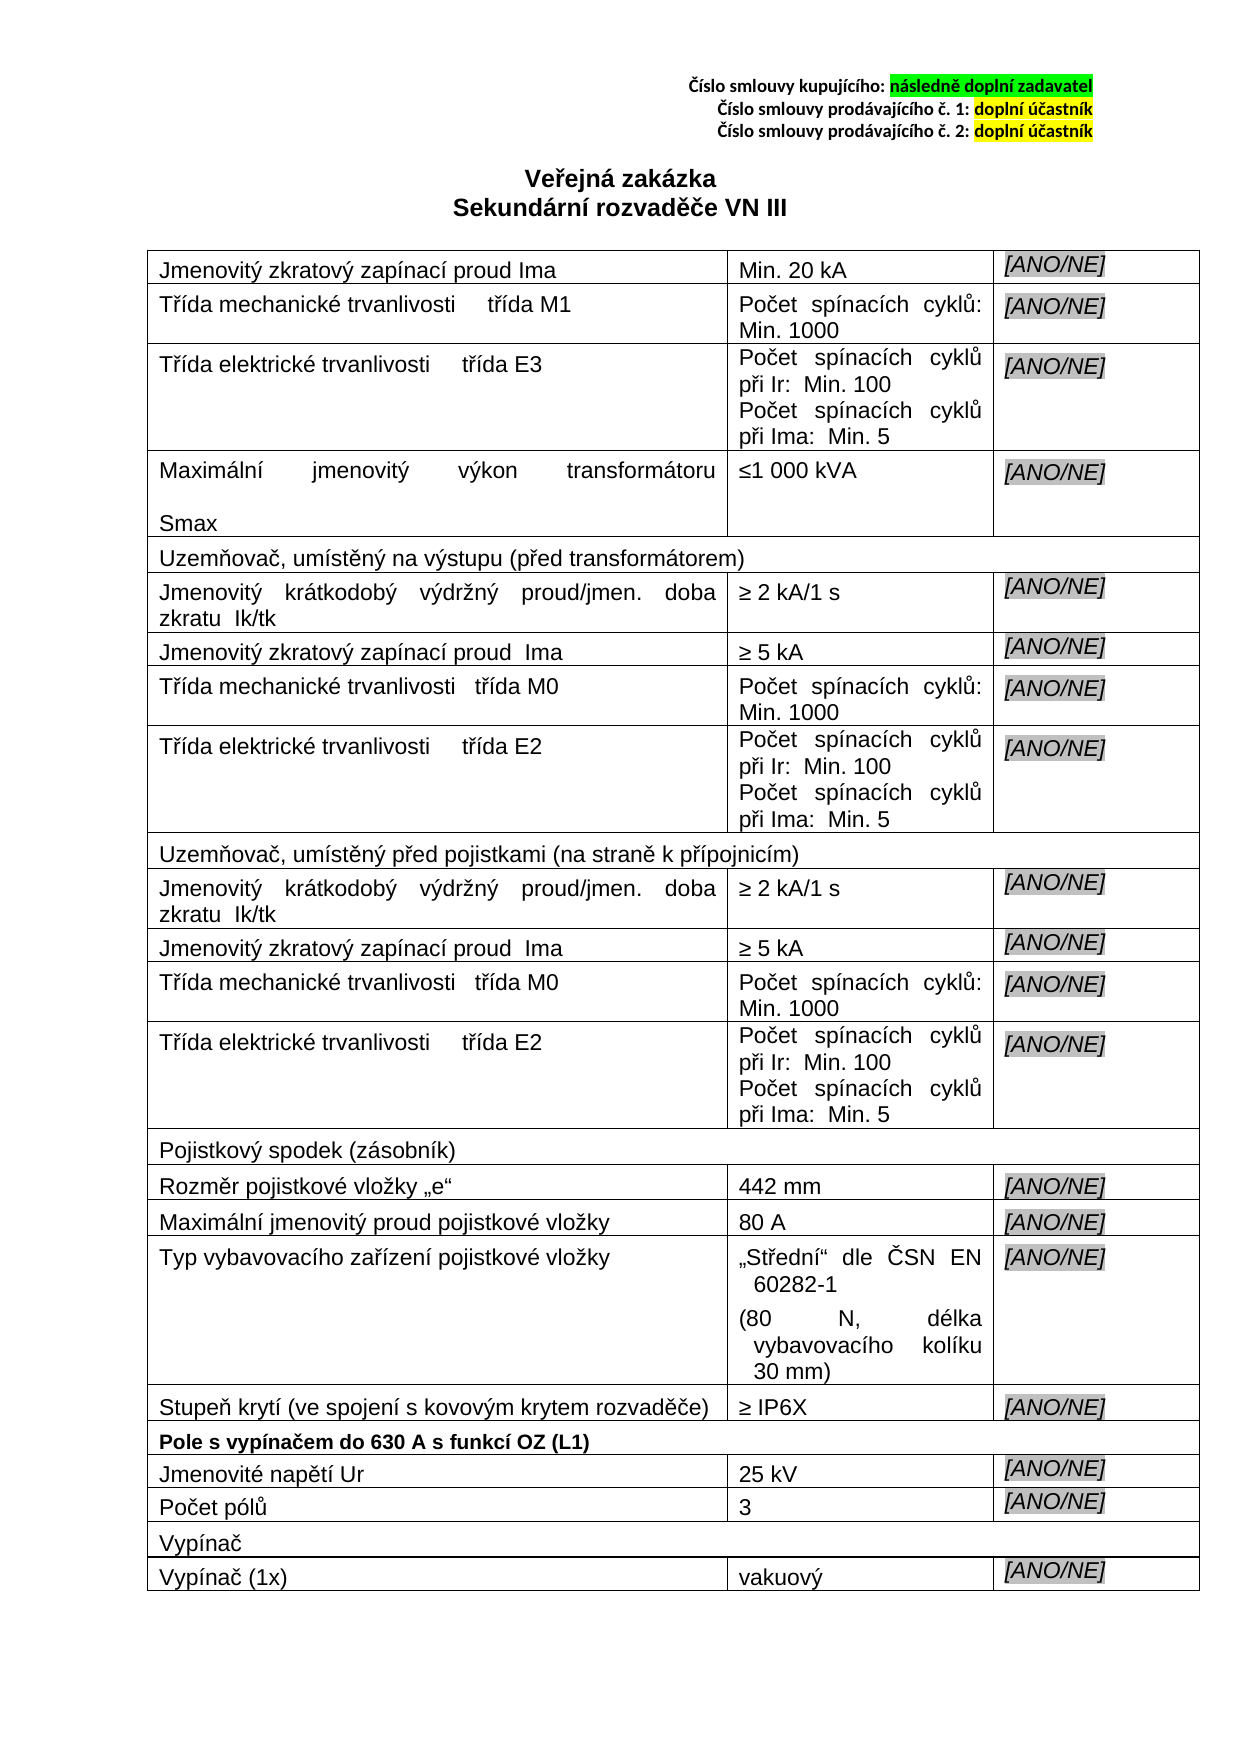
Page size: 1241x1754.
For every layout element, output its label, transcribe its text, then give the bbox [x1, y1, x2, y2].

table_cell Počet pólů [148, 1488, 727, 1521]
table_cell 25 kV [728, 1455, 993, 1487]
table_cell [ANO/NE] [994, 344, 1199, 450]
table_cell [ANO/NE] [994, 1022, 1199, 1128]
table_cell Uzemňovač, umístěný na výstupu (před transformátorem) [148, 537, 1199, 572]
table_cell Jmenovitý zkratový zapínací proud Ima [148, 929, 727, 961]
table_cell [ANO/NE] [994, 451, 1199, 536]
table_cell Počet spínacích cyklů: Min. 1000 [728, 666, 993, 725]
table_cell Pojistkový spodek (zásobník) [148, 1129, 1199, 1163]
table_cell [ANO/NE] [994, 929, 1199, 961]
table_cell ≥ IP6X [728, 1385, 993, 1420]
table_cell [ANO/NE] [994, 573, 1199, 632]
table_cell [ANO/NE] [994, 1488, 1199, 1521]
table_cell Jmenovitý zkratový zapínací proud Ima [148, 251, 727, 283]
table_cell Vypínač [148, 1522, 1199, 1556]
table_cell Třída elektrické trvanlivosti třída E3 [148, 344, 727, 450]
table_cell [ANO/NE] [994, 1385, 1199, 1420]
table_cell Počet spínacích cyklů: Min. 1000 [728, 962, 993, 1021]
table_cell Stupeň krytí (ve spojení s kovovým krytem rozvaděče) [148, 1385, 727, 1420]
table_cell [ANO/NE] [994, 1558, 1199, 1590]
table_cell Třída elektrické trvanlivosti třída E2 [148, 726, 727, 832]
table_cell [ANO/NE] [994, 633, 1199, 665]
table_cell ≥ 2 kA/1 s [728, 573, 993, 632]
table_cell [ANO/NE] [994, 666, 1199, 725]
table_cell ≥ 5 kA [728, 929, 993, 961]
table_cell Rozměr pojistkové vložky „e“ [148, 1165, 727, 1199]
table_cell „Střední“ dle ČSN EN 60282-1 (80 N, délka vybavovacího kolíku 30 mm) [728, 1236, 993, 1384]
table_cell Pole s vypínačem do 630 A s funkcí OZ (L1) [148, 1421, 1199, 1453]
table_cell Maximální jmenovitý proud pojistkové vložky [148, 1200, 727, 1235]
table_cell Jmenovitý krátkodobý výdržný proud/jmen. doba zkratu Ik/tk [148, 869, 727, 928]
table_cell Počet spínacích cyklů: Min. 1000 [728, 284, 993, 343]
table_cell Typ vybavovacího zařízení pojistkové vložky [148, 1236, 727, 1384]
table_cell [ANO/NE] [994, 284, 1199, 343]
table_cell [ANO/NE] [994, 1165, 1199, 1199]
table_cell Jmenovitý krátkodobý výdržný proud/jmen. doba zkratu Ik/tk [148, 573, 727, 632]
table_cell Jmenovité napětí Ur [148, 1455, 727, 1487]
table_cell 3 [728, 1488, 993, 1521]
table_cell Třída mechanické trvanlivosti třída M1 [148, 284, 727, 343]
table_cell Třída mechanické trvanlivosti třída M0 [148, 666, 727, 725]
table_cell [ANO/NE] [994, 1455, 1199, 1487]
table_cell [ANO/NE] [994, 1236, 1199, 1384]
table_cell ≤1 000 kVA [728, 451, 993, 536]
table_cell Uzemňovač, umístěný před pojistkami (na straně k přípojnicím) [148, 833, 1199, 868]
table_cell [ANO/NE] [994, 726, 1199, 832]
table_cell vakuový [728, 1558, 993, 1590]
table_cell [ANO/NE] [994, 251, 1199, 283]
table_cell [ANO/NE] [994, 962, 1199, 1021]
table_cell Počet spínacích cyklů při Ir: Min. 100 Počet spínacích cyklů při Ima: Min. 5 [728, 726, 993, 832]
table_cell [ANO/NE] [994, 1200, 1199, 1235]
table_cell Třída elektrické trvanlivosti třída E2 [148, 1022, 727, 1128]
table_cell 442 mm [728, 1165, 993, 1199]
table_cell Min. 20 kA [728, 251, 993, 283]
table_cell Počet spínacích cyklů při Ir: Min. 100 Počet spínacích cyklů při Ima: Min. 5 [728, 1022, 993, 1128]
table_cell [728, 344, 993, 450]
table_cell ≥ 2 kA/1 s [728, 869, 993, 928]
table_cell 80 A [728, 1200, 993, 1235]
table_cell Vypínač (1x) [148, 1558, 727, 1590]
table_cell ≥ 5 kA [728, 633, 993, 665]
table_cell Maximální jmenovitý výkon transformátoru Smax [148, 451, 727, 536]
table_cell Jmenovitý zkratový zapínací proud Ima [148, 633, 727, 665]
table_cell [ANO/NE] [994, 869, 1199, 928]
table_cell Třída mechanické trvanlivosti třída M0 [148, 962, 727, 1021]
